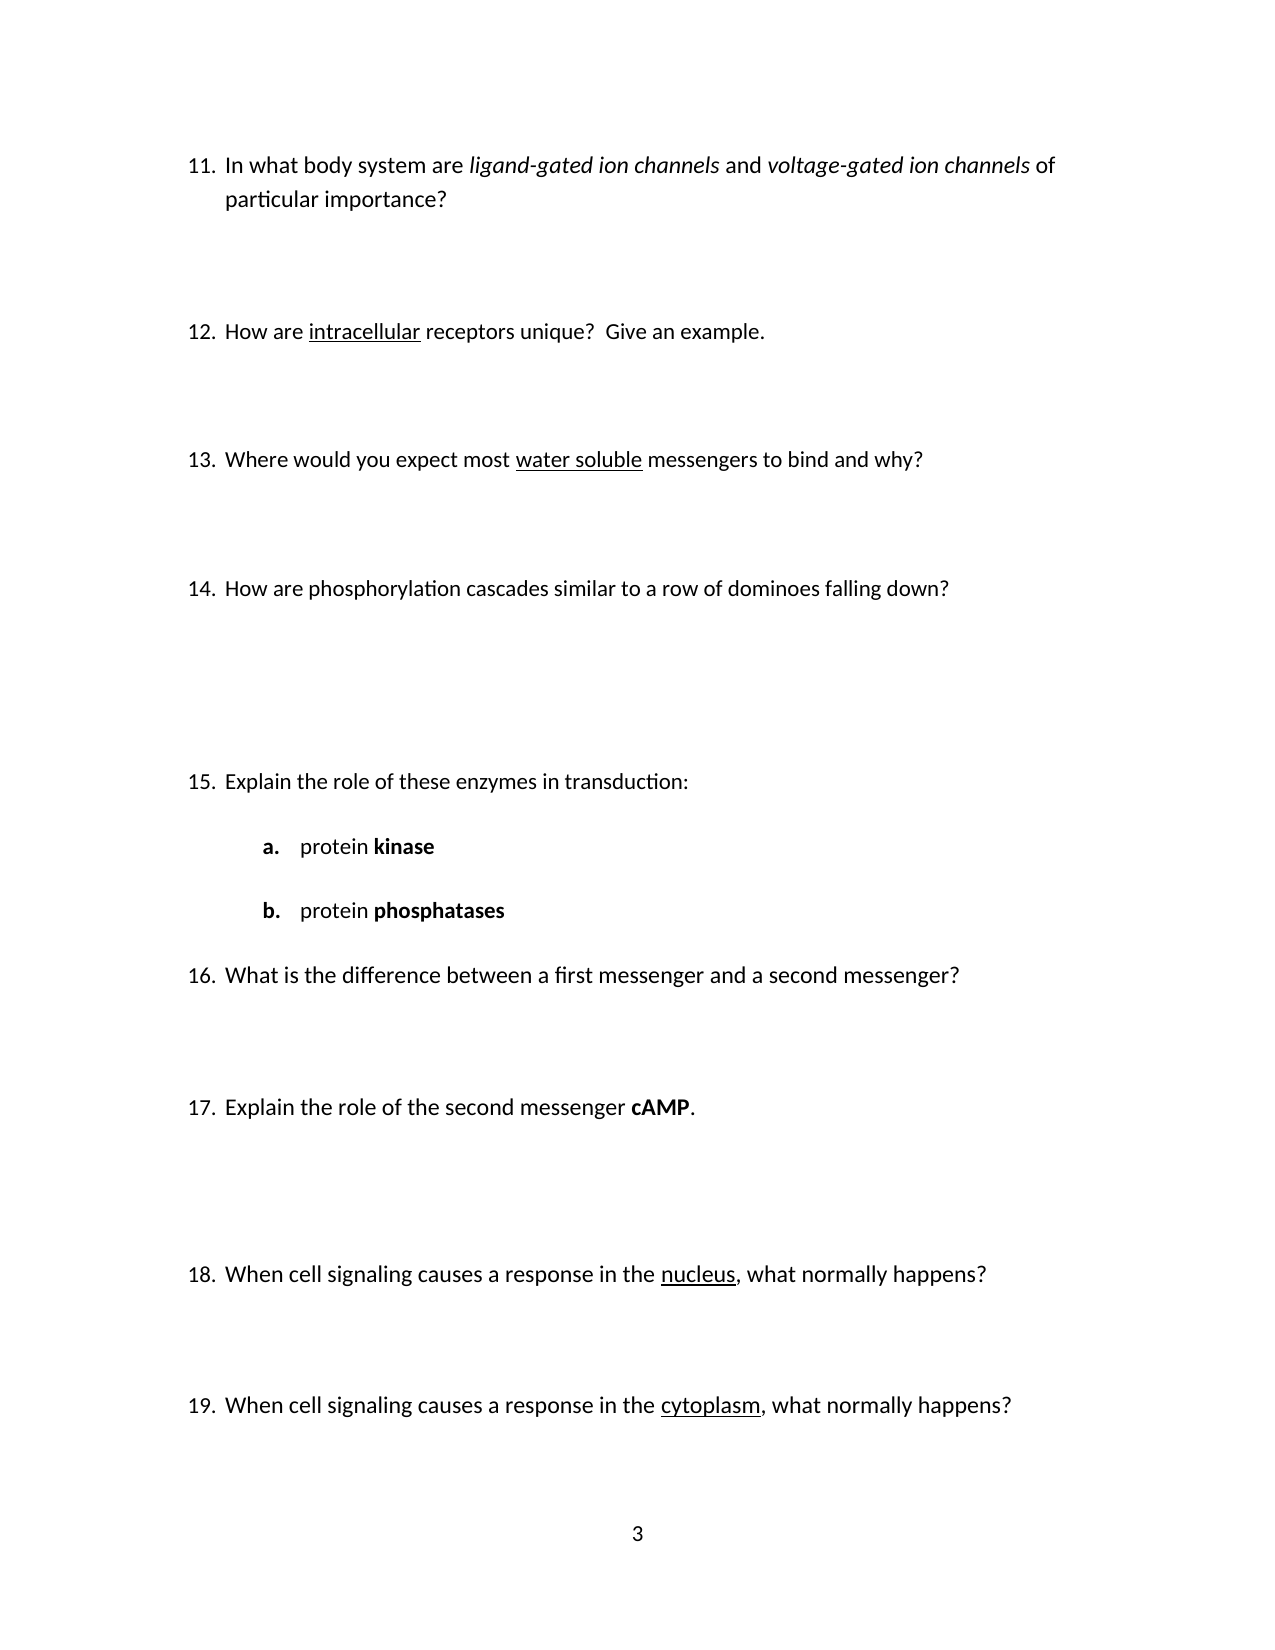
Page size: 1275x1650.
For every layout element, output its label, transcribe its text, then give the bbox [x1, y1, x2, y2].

list protein kinase [262, 832, 1125, 860]
list How are phosphorylation cascades similar to a row of dominoes falling down? [187, 574, 1125, 602]
list When cell signaling causes a response in the nucleus, what normally happens? [187, 1259, 1125, 1288]
list Explain the role of the second messenger cAMP. [187, 1092, 1125, 1121]
list When cell signaling causes a response in the cytoplasm, what normally happens? [187, 1391, 1125, 1420]
list How are intracellular receptors unique? Give an example. [187, 317, 1125, 345]
list Where would you expect most water soluble messengers to bind and why? [187, 446, 1125, 473]
list What is the difference between a first messenger and a second messenger? [187, 961, 1125, 990]
list In what body system are ligand-gated ion channels and voltage-gated ion channels of particular importance? [187, 150, 1125, 213]
list Explain the role of these enzymes in transduction: [187, 767, 1125, 795]
list protein phosphatases [262, 896, 1125, 924]
